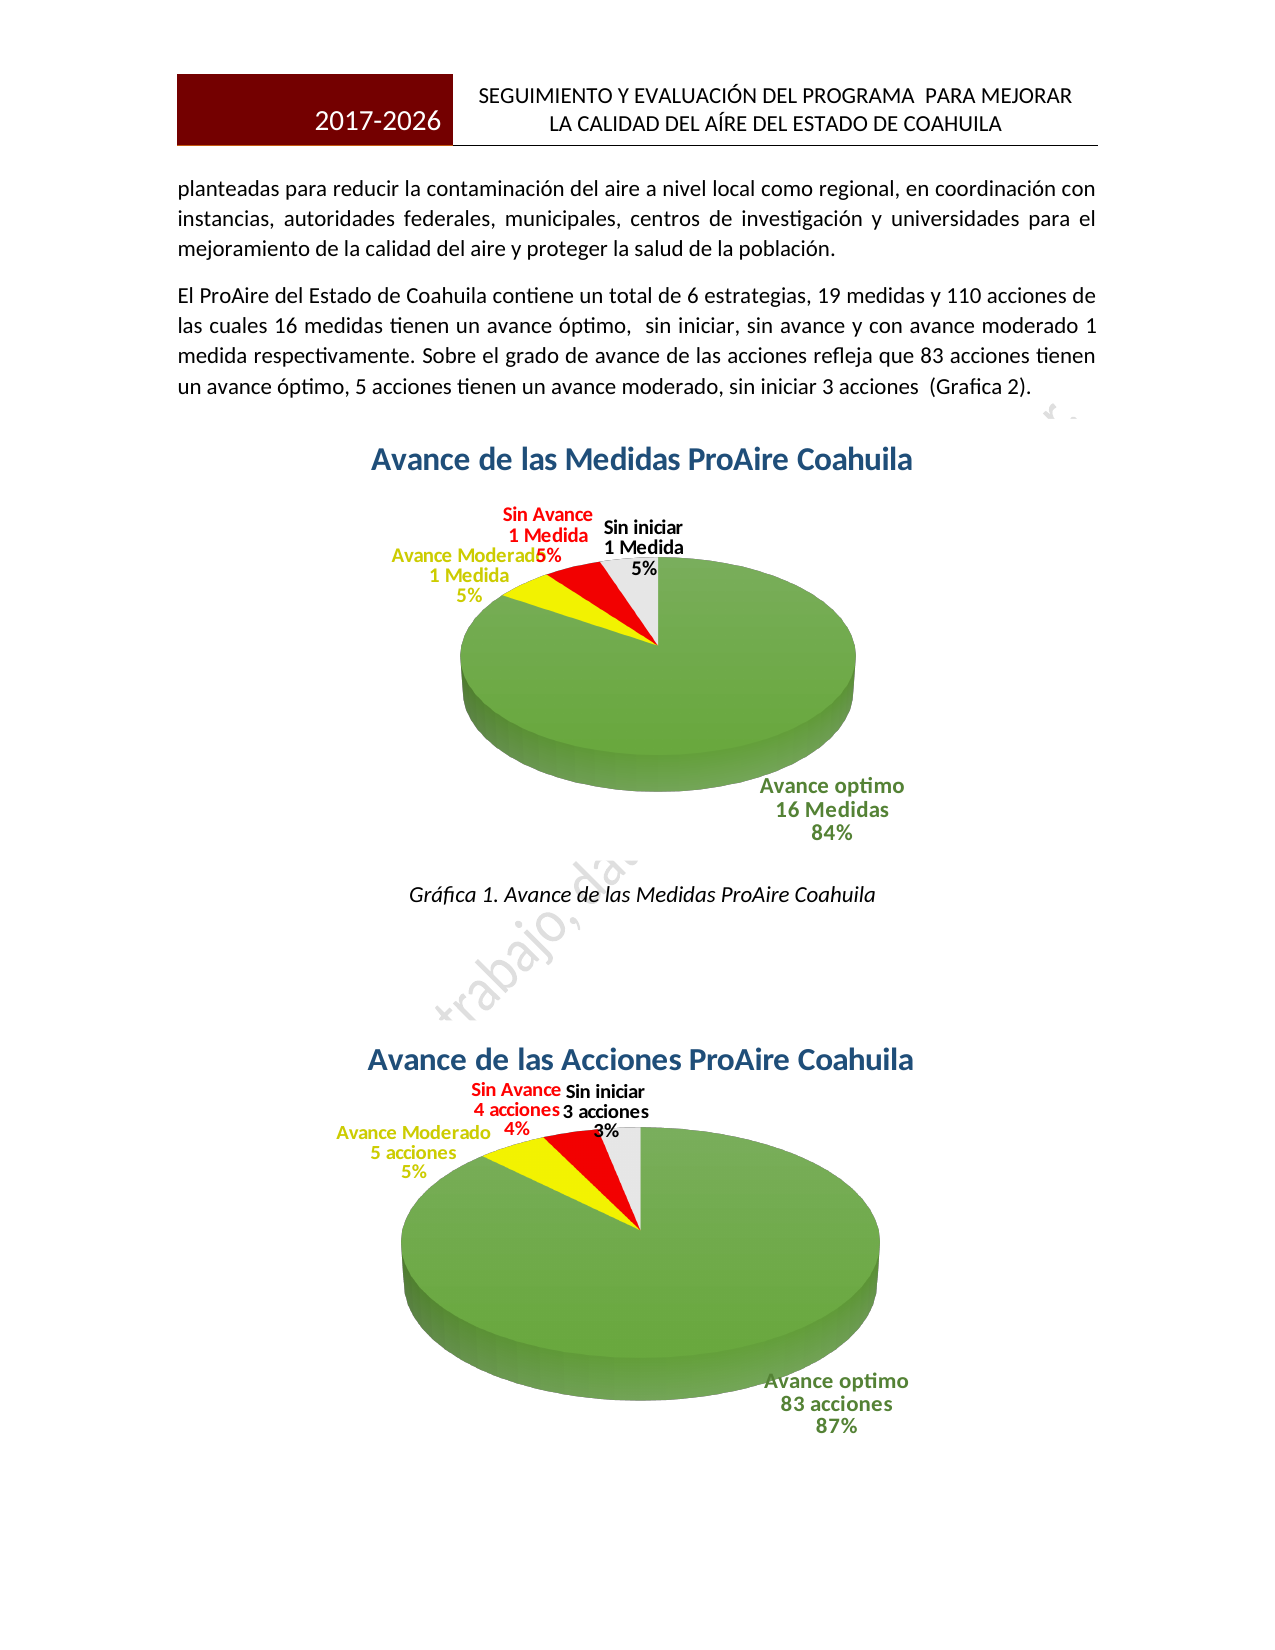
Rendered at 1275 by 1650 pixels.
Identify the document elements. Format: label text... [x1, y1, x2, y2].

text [177, 174, 1098, 262]
text El ProAire del Estado de Coahuila contiene un total de 6 estrategias, 19 medidas y 110 acciones de las cuales 16 medidas tienen un avance óptimo, sin iniciar, sin avance y con avance moderado 1 medida respectivamente. Sobre el grado de avance de las acciones refleja que 83 acciones tienen un avance óptimo, 5 acciones tienen un avance moderado, sin iniciar 3 acciones (Grafica 2). [177, 281, 1098, 400]
text Gráfica 1. Avance de las Medidas ProAire Coahuila [177, 880, 1098, 908]
